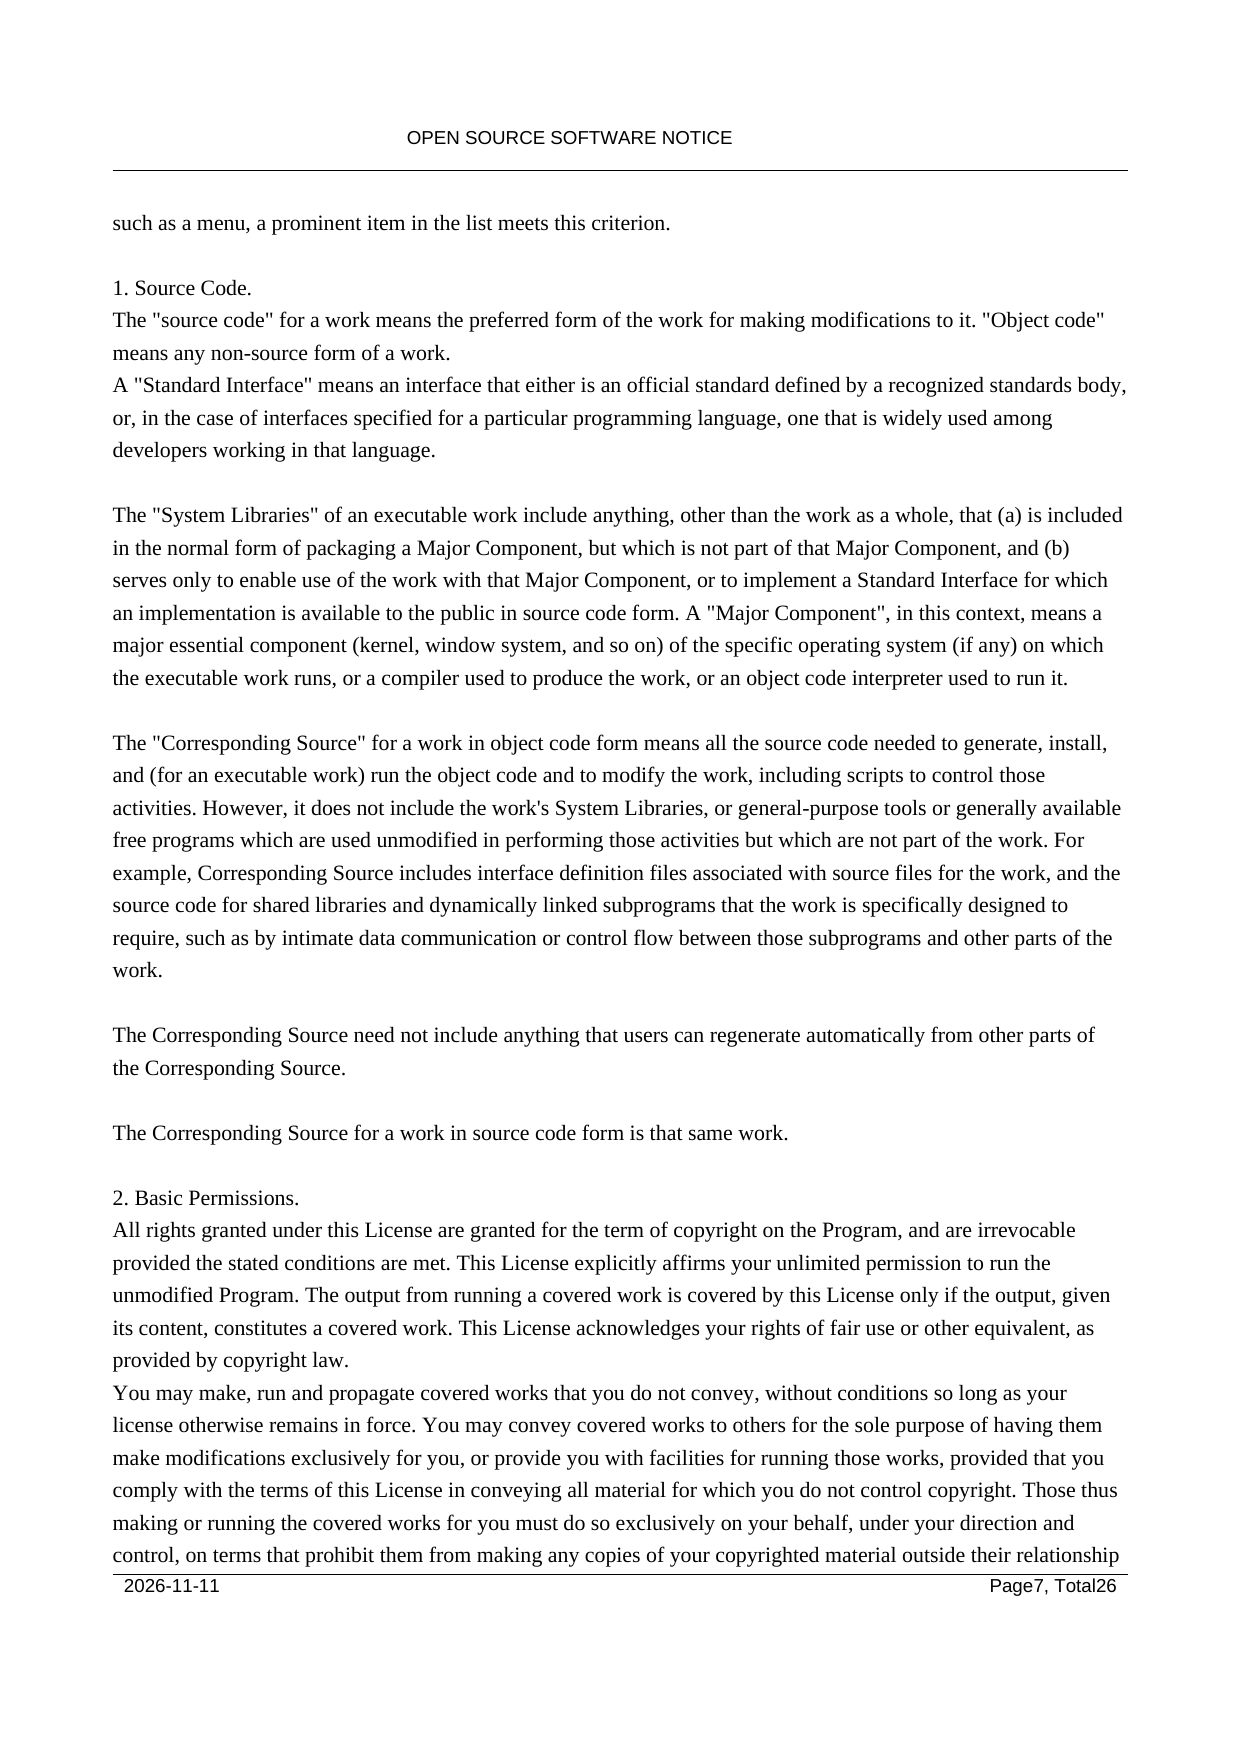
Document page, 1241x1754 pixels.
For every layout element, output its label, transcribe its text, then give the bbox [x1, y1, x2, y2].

text 1. Source Code. [112, 271, 1128, 304]
text 2. Basic Permissions. [112, 1181, 1128, 1214]
text The Corresponding Source for a work in source code form is that same work. [112, 1116, 1128, 1149]
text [112, 1376, 1128, 1571]
text A "Standard Interface" means an interface that either is an official standard defined by a recognized standards body, or, in the case of interfaces specified for a particular programming language, one that is widely used among developers working in that language. [112, 369, 1128, 466]
text The "System Libraries" of an executable work include anything, other than the work as a whole, that (a) is included in the normal form of packaging a Major Component, but which is not part of that Major Component, and (b) serves only to enable use of the work with that Major Component, or to implement a Standard Interface for which an implementation is available to the public in source code form. A "Major Component", in this context, means a major essential component (kernel, window system, and so on) of the specific operating system (if any) on which the executable work runs, or a compiler used to produce the work, or an object code interpreter used to run it. [112, 499, 1128, 694]
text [112, 206, 1128, 239]
text The "source code" for a work means the preferred form of the work for making modifications to it. "Object code" means any non-source form of a work. [112, 304, 1128, 369]
text The "Corresponding Source" for a work in object code form means all the source code needed to generate, install, and (for an executable work) run the object code and to modify the work, including scripts to control those activities. However, it does not include the work's System Libraries, or general-purpose tools or generally available free programs which are used unmodified in performing those activities but which are not part of the work. For example, Corresponding Source includes interface definition files associated with source files for the work, and the source code for shared libraries and dynamically linked subprograms that the work is specifically designed to require, such as by intimate data communication or control flow between those subprograms and other parts of the work. [112, 726, 1128, 986]
text All rights granted under this License are granted for the term of copyright on the Program, and are irrevocable provided the stated conditions are met. This License explicitly affirms your unlimited permission to run the unmodified Program. The output from running a covered work is covered by this License only if the output, given its content, constitutes a covered work. This License acknowledges your rights of fair use or other equivalent, as provided by copyright law. [112, 1214, 1128, 1376]
text The Corresponding Source need not include anything that users can regenerate automatically from other parts of the Corresponding Source. [112, 1019, 1128, 1084]
